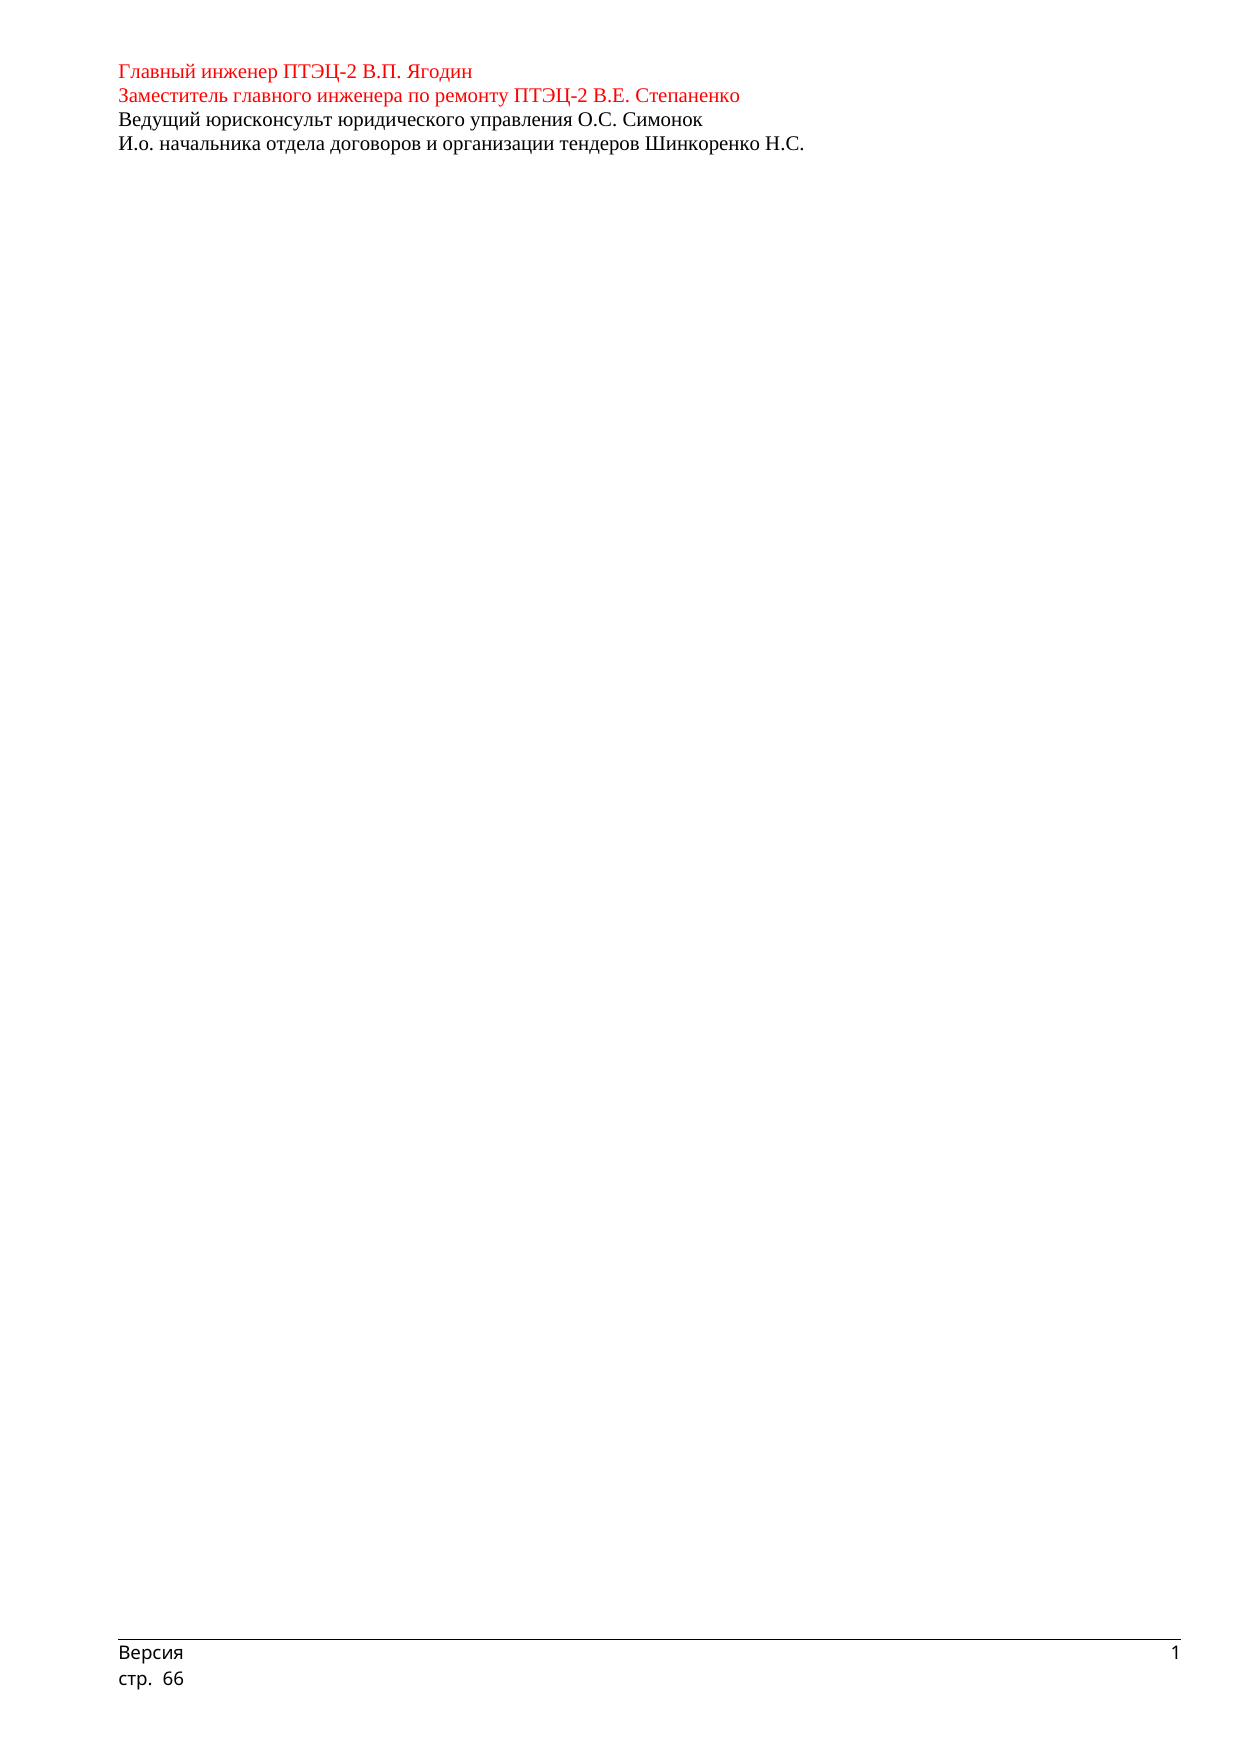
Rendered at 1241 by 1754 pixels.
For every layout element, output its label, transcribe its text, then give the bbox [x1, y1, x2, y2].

text Заместитель главного инженера по ремонту ПТЭЦ-2 В.Е. Степаненко [118, 83, 1181, 107]
text Ведущий юрисконсульт юридического управления О.С. Симонок [118, 107, 1181, 131]
text И.о. начальника отдела договоров и организации тендеров Шинкоренко Н.С. [118, 131, 1181, 155]
text Главный инженер ПТЭЦ-2 В.П. Ягодин [118, 59, 1181, 83]
